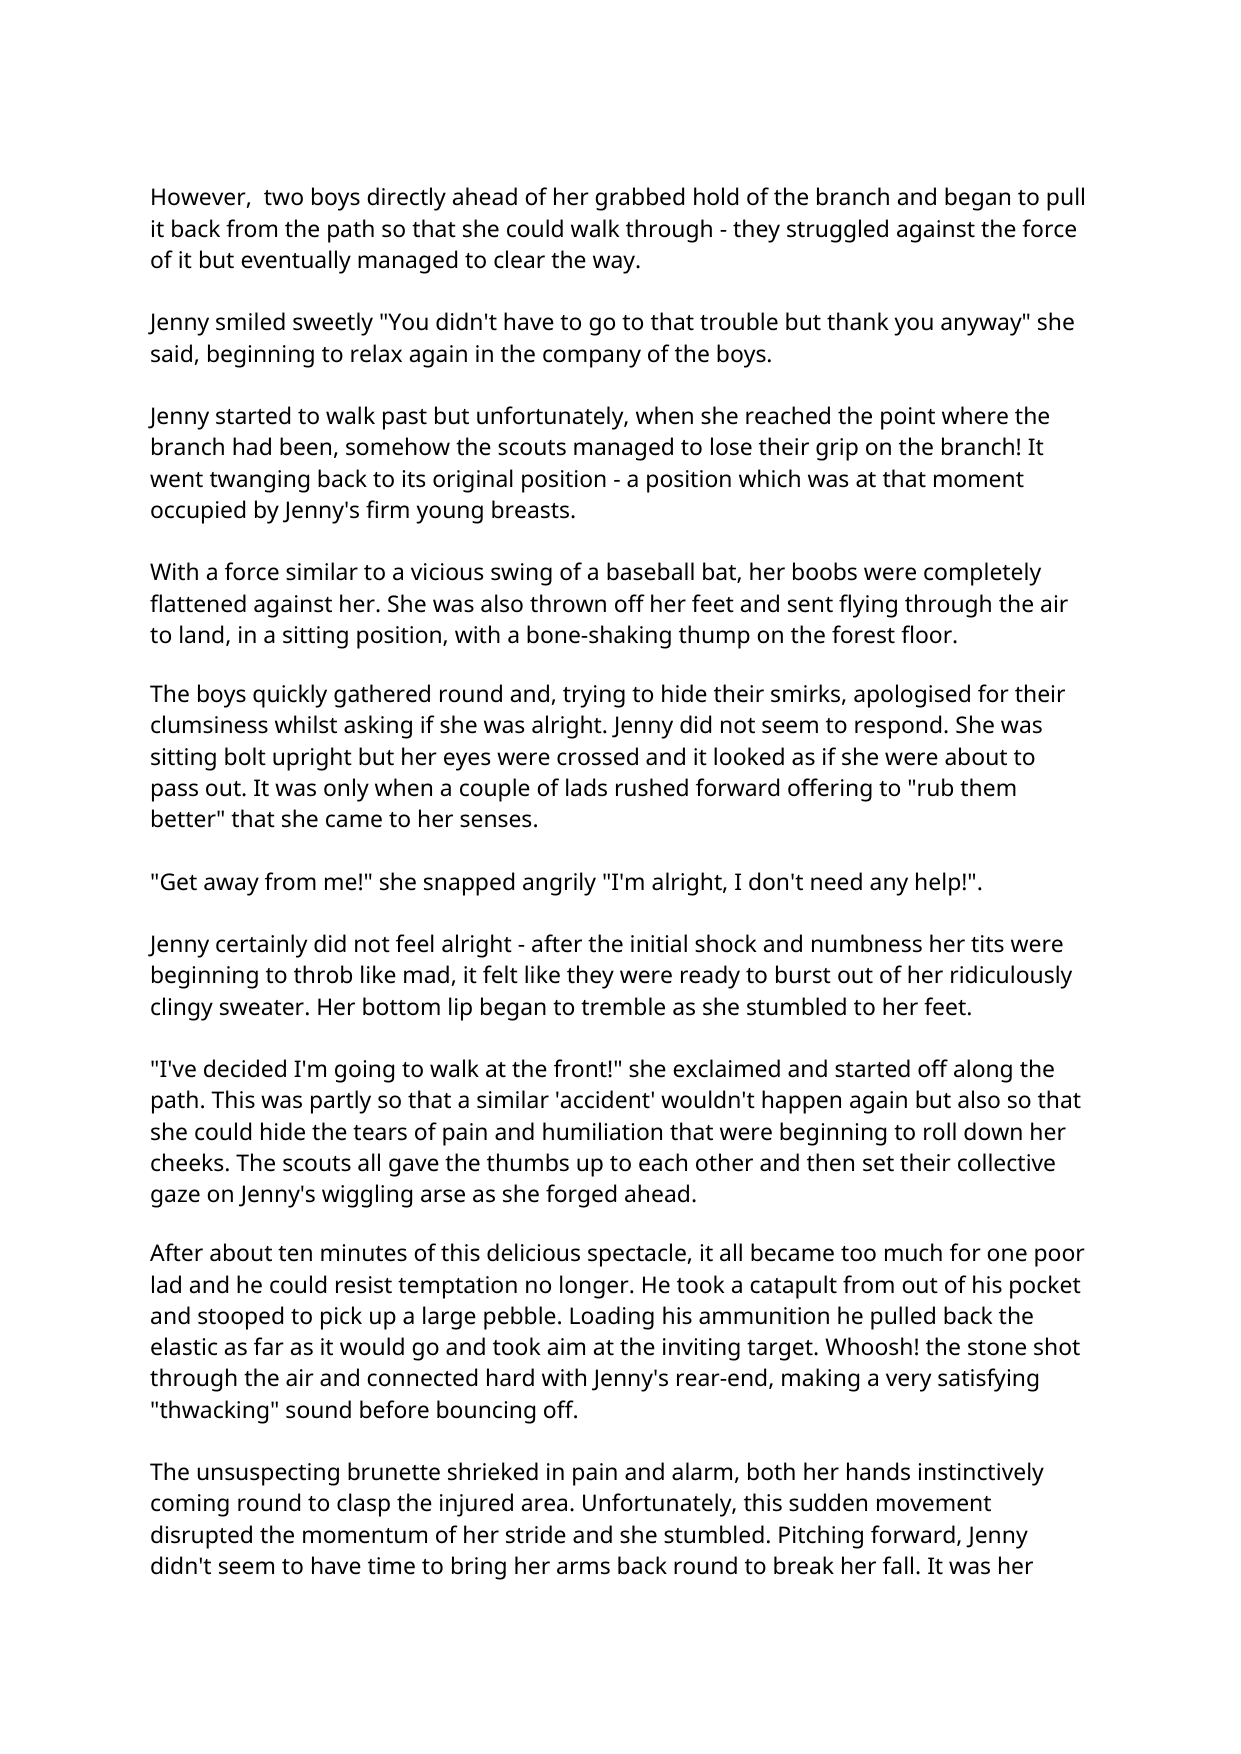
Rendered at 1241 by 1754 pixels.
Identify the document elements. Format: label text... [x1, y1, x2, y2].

text After about ten minutes of this delicious spectacle, it all became too much for one poor lad and he could resist temptation no longer. He took a catapult from out of his pocket and stooped to pick up a large pebble. Loading his ammunition he pulled back the elastic as far as it would go and took aim at the inviting target. Whoosh! the stone shot through the air and connected hard with Jenny's rear-end, making a very satisfying "thwacking" sound before bouncing off. [150, 1237, 1090, 1425]
text However, two boys directly ahead of her grabbed hold of the branch and began to pull it back from the path so that she could walk through - they struggled against the force of it but eventually managed to clear the way. [150, 181, 1090, 275]
text Jenny certainly did not feel alright - after the initial shock and numbness her tits were beginning to throb like mad, it felt like they were ready to burst out of her ridiculously clingy sweater. Her bottom lip began to tremble as she stumbled to her feet. [150, 928, 1090, 1022]
text Jenny smiled sweetly "You didn't have to go to that trouble but thank you anyway" she said, beginning to relax again in the company of the boys. [150, 306, 1090, 369]
text Jenny started to walk past but unfortunately, when she reached the point where the branch had been, somehow the scouts managed to lose their grip on the branch! It went twanging back to its original position - a position which was at that moment occupied by Jenny's firm young breasts. [150, 400, 1090, 525]
text "I've decided I'm going to walk at the front!" she exclaimed and started off along the path. This was partly so that a similar 'accident' wouldn't happen again but also so that she could hide the tears of pain and humiliation that were beginning to roll down her cheeks. The scouts all gave the thumbs up to each other and then set their collective gaze on Jenny's wiggling arse as she forged ahead. [150, 1053, 1090, 1209]
text "Get away from me!" she snapped angrily "I'm alright, I don't need any help!". [150, 866, 1090, 897]
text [150, 1456, 1090, 1581]
text With a force similar to a vicious swing of a baseball bat, her boobs were completely flattened against her. She was also thrown off her feet and sent flying through the air to land, in a sitting position, with a bone-shaking thump on the forest floor. [150, 556, 1090, 650]
text The boys quickly gathered round and, trying to hide their smirks, apologised for their clumsiness whilst asking if she was alright. Jenny did not seem to respond. She was sitting bolt upright but her eyes were crossed and it looked as if she were about to pass out. It was only when a couple of lads rushed forward offering to "rub them better" that she came to her senses. [150, 678, 1090, 834]
